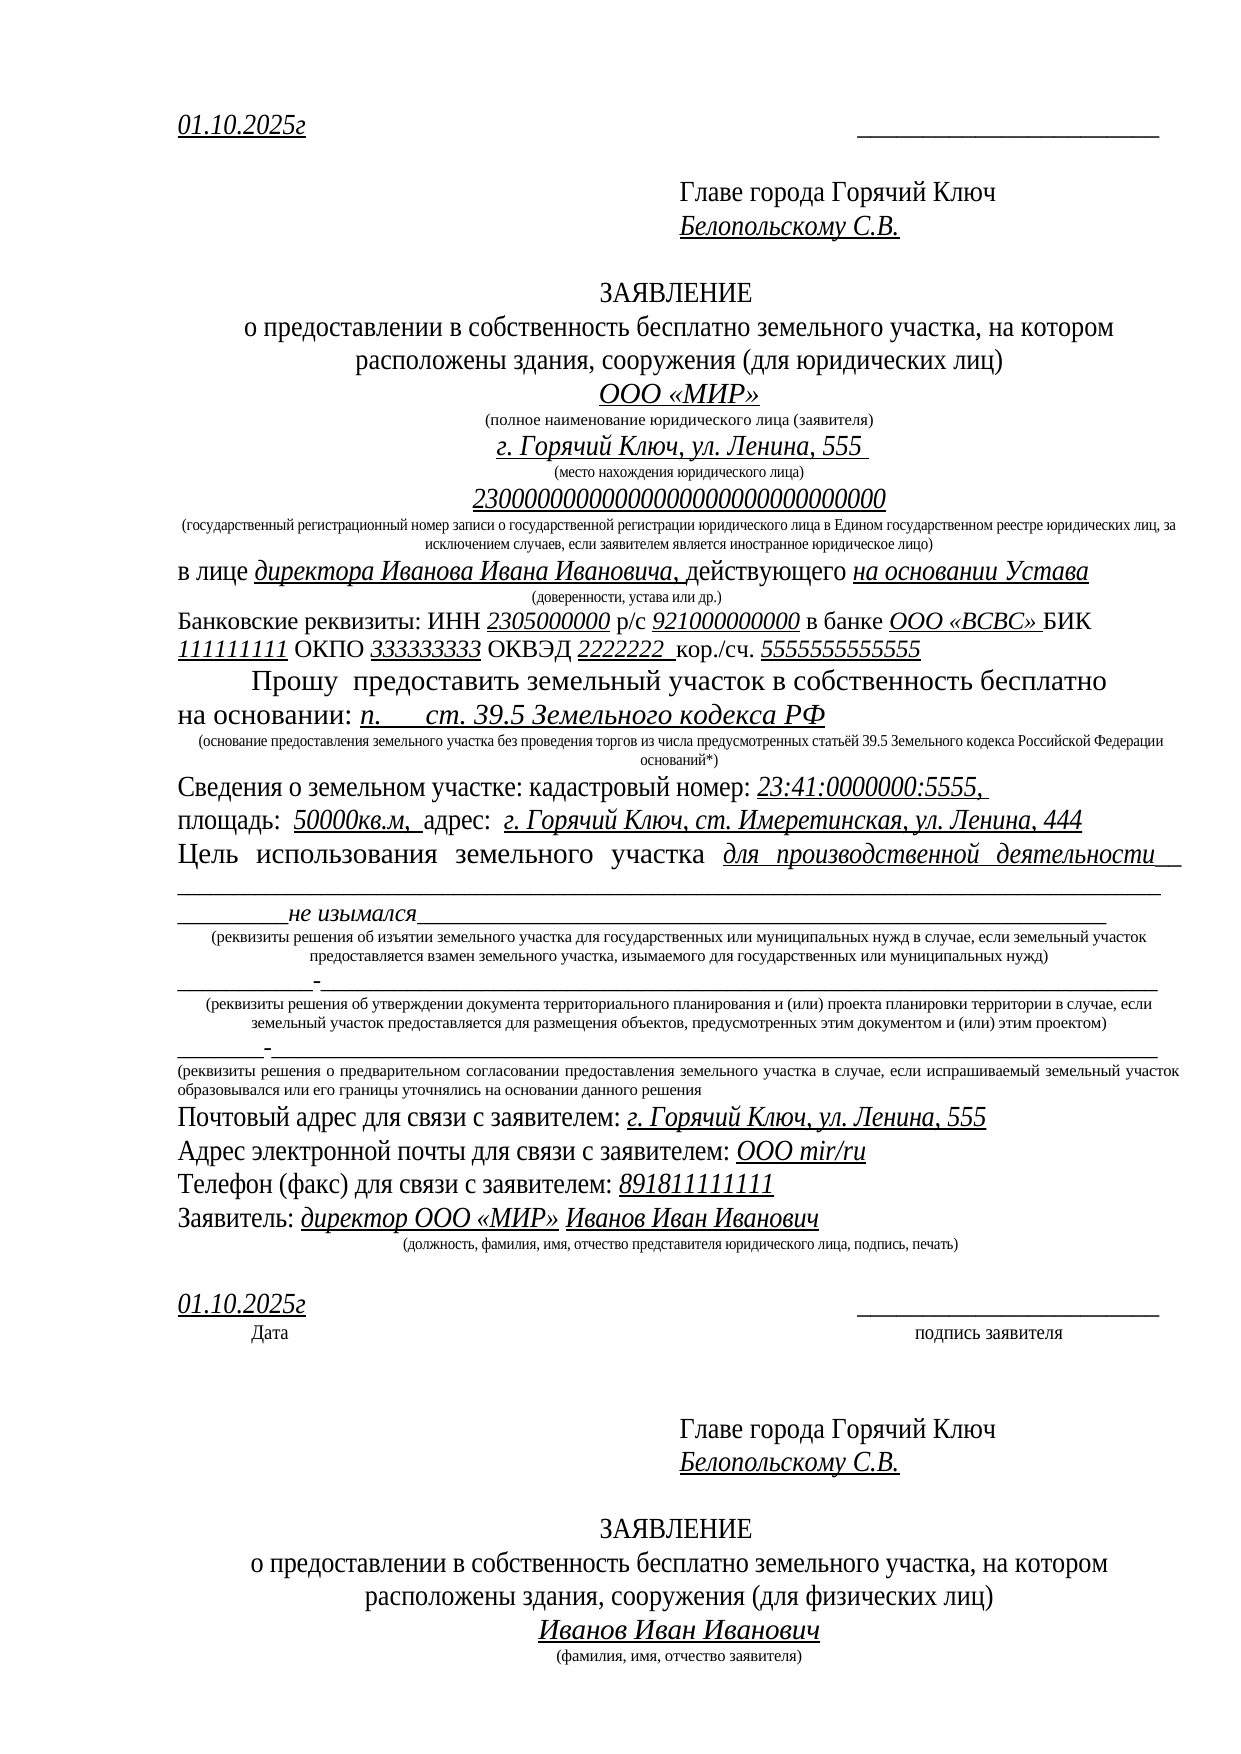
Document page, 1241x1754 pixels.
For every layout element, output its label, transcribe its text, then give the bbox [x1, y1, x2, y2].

text в лице директора Иванова Ивана Ивановича, действующего на основании Устава [177, 553, 1181, 587]
text на основании: п. __ ст. 39.5 Земельного кодекса РФ [177, 697, 1181, 730]
text (место нахождения юридического лица) [177, 462, 1181, 481]
text _________не изымался________________________________________________________ [177, 898, 1181, 927]
text Прошу предоставить земельный участок в собственность бесплатно [177, 663, 1181, 697]
text Белопольскому С.В. [679, 1444, 1181, 1478]
text Главе города Горячий Ключ [679, 1411, 1181, 1444]
text Почтовый адрес для связи с заявителем: г. Горячий Ключ, ул. Ленина, 555 [177, 1099, 1181, 1133]
text Белопольскому С.В. [679, 208, 1181, 242]
text (доверенности, устава или др.) [177, 587, 1181, 606]
text (реквизиты решения об изъятии земельного участка для государственных или муниципальных нужд в случае, если земельный участок предоставляется взамен земельного участка, изымаемого для государственных или муниципальных нужд) [177, 927, 1181, 965]
text ЗАЯВЛЕНИЕ о предоставлении в собственность бесплатно земельного участка, на котором расположены здания, сооружения (для юридических лиц) [177, 275, 1181, 376]
text (полное наименование юридического лица (заявителя) [177, 409, 1181, 428]
text ___________-____________________________________________________________________ [177, 965, 1181, 994]
text Банковские реквизиты: ИНН 2305000000 р/с 921000000000 в банке ООО «ВСВС» БИК 111111111 ОКПО 333333333 ОКВЭД 2222222 кор./сч. 5555555555555 [177, 606, 1181, 663]
text Цель использования земельного участка для производственной деятельности__ _________________________________________________________________________________________ [177, 836, 1181, 898]
text ЗАЯВЛЕНИЕ о предоставлении в собственность бесплатно земельного участка, на котором расположены здания, сооружения (для физических лиц) [177, 1511, 1181, 1612]
text 01.10.2025г _______________________ [177, 107, 1181, 141]
text Иванов Иван Иванович [177, 1612, 1181, 1646]
text _______-________________________________________________________________________ [177, 1032, 1181, 1061]
text 01.10.2025г _______________________ [177, 1286, 1181, 1320]
text Заявитель: директор ООО «МИР» Иванов Иван Иванович [177, 1200, 1181, 1233]
text Сведения о земельном участке: кадастровый номер: 23:41:0000000:5555, [177, 769, 1181, 802]
text 23000000000000000000000000000000 [177, 481, 1181, 515]
text Адрес электронной почты для связи с заявителем: OOO mir/ru [177, 1133, 1181, 1166]
text Телефон (факс) для связи с заявителем: 891811111111 [177, 1166, 1181, 1200]
text ООО «МИР» [177, 376, 1181, 409]
text (основание предоставления земельного участка без проведения торгов из числа предусмотренных статьёй 39.5 Земельного кодекса Российской Федерации оснований*) [177, 730, 1181, 769]
text (государственный регистрационный номер записи о государственной регистрации юридического лица в Едином государственном реестре юридических лиц, за исключением случаев, если заявителем является иностранное юридическое лицо) [177, 515, 1181, 553]
text г. Горячий Ключ, ул. Ленина, 555 [177, 428, 1181, 462]
text (реквизиты решения об утверждении документа территориального планирования и (или) проекта планировки территории в случае, если земельный участок предоставляется для размещения объектов, предусмотренных этим документом и (или) этим проектом) [177, 994, 1181, 1032]
text (реквизиты решения о предварительном согласовании предоставления земельного участка в случае, если испрашиваемый земельный участок образовывался или его границы уточнялись на основании данного решения [177, 1061, 1181, 1099]
text (фамилия, имя, отчество заявителя) [177, 1646, 1181, 1665]
text площадь: 50000кв.м, адрес: г. Горячий Ключ, ст. Имеретинская, ул. Ленина, 444 [177, 802, 1181, 836]
text Дата подпись заявителя [177, 1320, 1181, 1344]
text Главе города Горячий Ключ [679, 174, 1181, 208]
text (должность, фамилия, имя, отчество представителя юридического лица, подпись, печать) [177, 1233, 1181, 1253]
